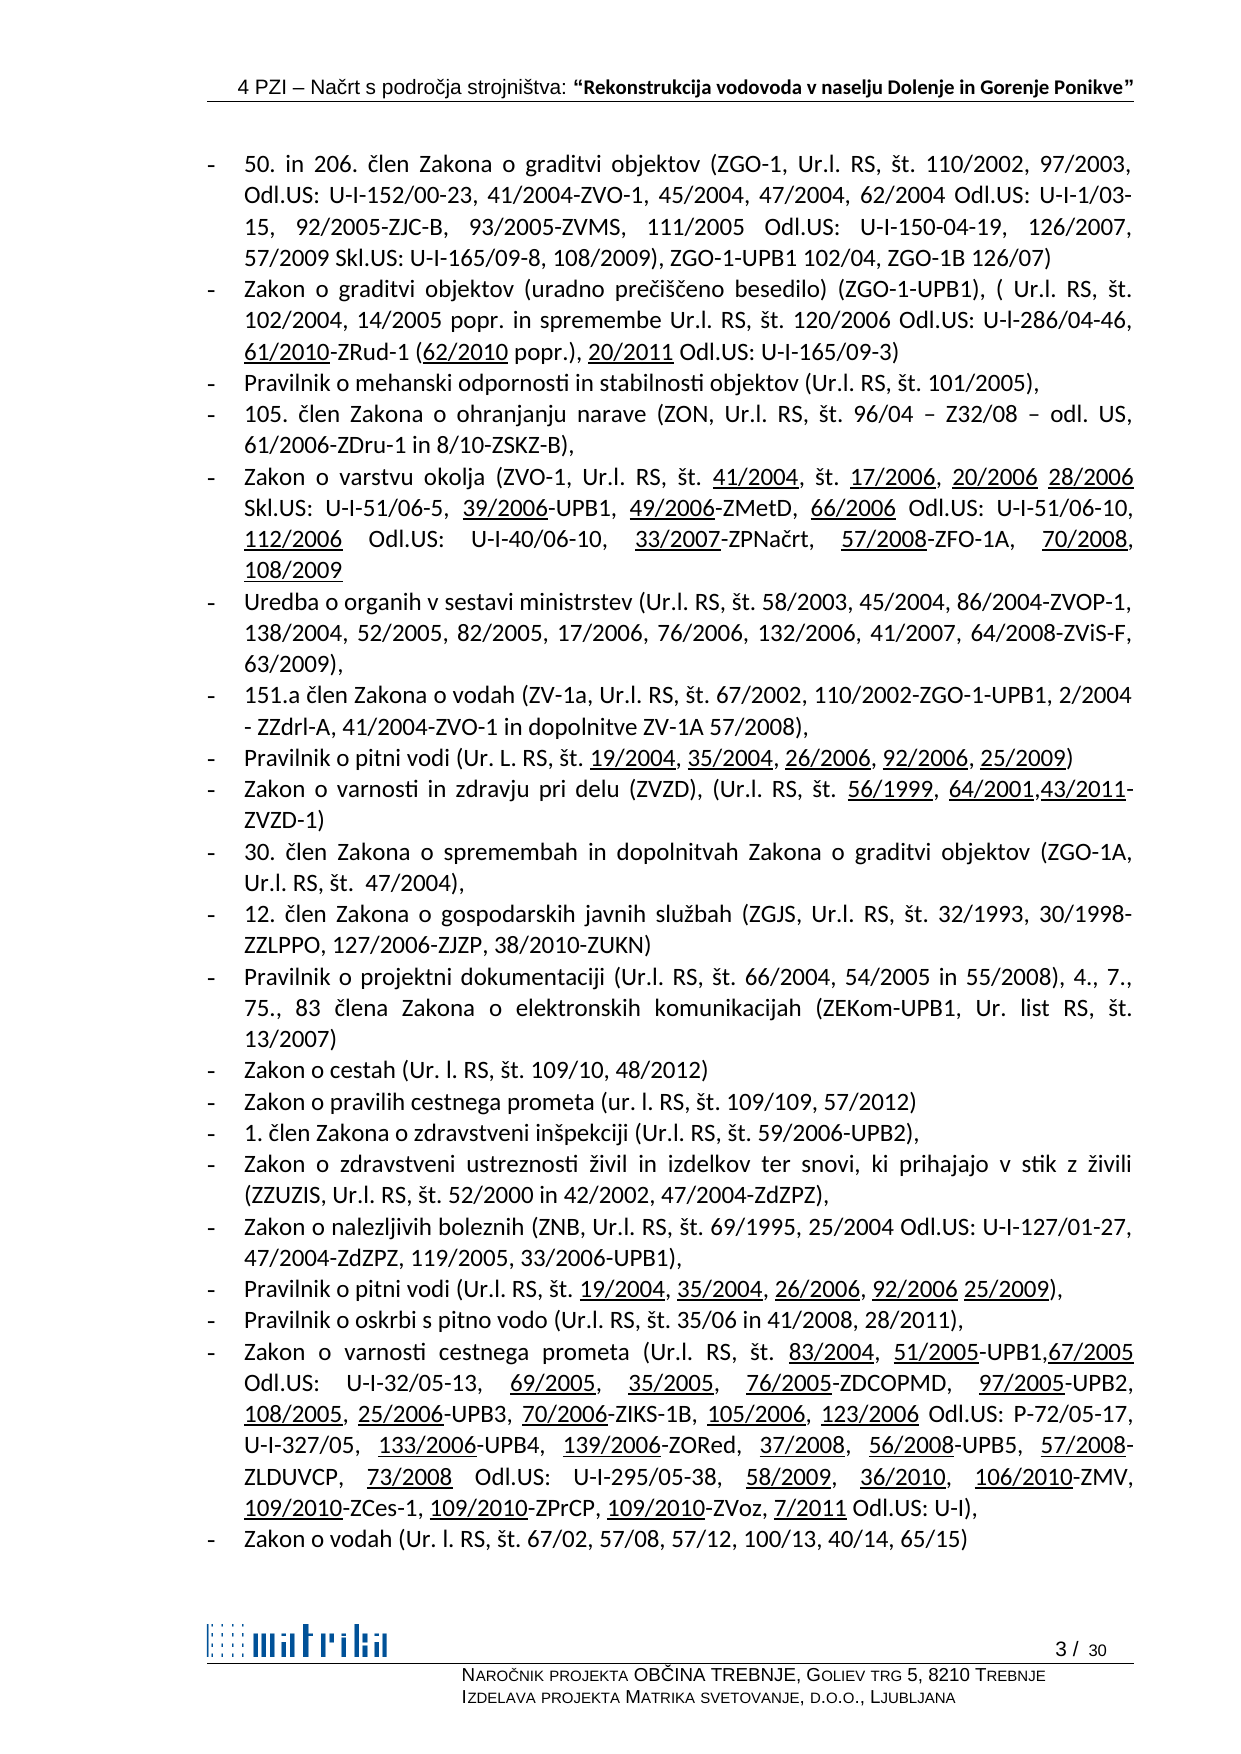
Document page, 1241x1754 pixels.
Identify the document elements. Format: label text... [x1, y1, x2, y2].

list Uredba o organih v sestavi ministrstev (Ur.l. RS, št. 58/2003, 45/2004, 86/2004-ZVOP-1, 138/2004, 52/2005, 82/2005, 17/2006, 76/2006, 132/2006, 41/2007, 64/2008-ZViS-F, 63/2009), [207, 585, 1134, 679]
list Pravilnik o pitni vodi (Ur.l. RS, št. 19/2004, 35/2004, 26/2006, 92/2006 25/2009), [207, 1273, 1134, 1304]
list Zakon o varstvu okolja (ZVO-1, Ur.l. RS, št. 41/2004, št. 17/2006, 20/2006 28/2006 Skl.US: U-I-51/06-5, 39/2006-UPB1, 49/2006-ZMetD, 66/2006 Odl.US: U-I-51/06-10, 112/2006 Odl.US: U-I-40/06-10, 33/2007-ZPNačrt, 57/2008-ZFO-1A, 70/2008, 108/2009 [207, 460, 1134, 585]
list Zakon o vodah (Ur. l. RS, št. 67/02, 57/08, 57/12, 100/13, 40/14, 65/15) [207, 1523, 1134, 1553]
list Pravilnik o projektni dokumentaciji (Ur.l. RS, št. 66/2004, 54/2005 in 55/2008), 4., 7., 75., 83 člena Zakona o elektronskih komunikacijah (ZEKom-UPB1, Ur. list RS, št. 13/2007) [207, 960, 1134, 1054]
list 12. člen Zakona o gospodarskih javnih službah (ZGJS, Ur.l. RS, št. 32/1993, 30/1998-ZZLPPO, 127/2006-ZJZP, 38/2010-ZUKN) [207, 898, 1134, 960]
list Zakon o graditvi objektov (uradno prečiščeno besedilo) (ZGO-1-UPB1), ( Ur.l. RS, št. 102/2004, 14/2005 popr. in spremembe Ur.l. RS, št. 120/2006 Odl.US: U-l-286/04-46, 61/2010-ZRud-1 (62/2010 popr.), 20/2011 Odl.US: U-I-165/09-3) [207, 273, 1134, 366]
list Zakon o varnosti in zdravju pri delu (ZVZD), (Ur.l. RS, št. 56/1999, 64/2001,43/2011-ZVZD-1) [207, 773, 1134, 835]
list 50. in 206. člen Zakona o graditvi objektov (ZGO-1, Ur.l. RS, št. 110/2002, 97/2003, Odl.US: U-I-152/00-23, 41/2004-ZVO-1, 45/2004, 47/2004, 62/2004 Odl.US: U-I-1/03-15, 92/2005-ZJC-B, 93/2005-ZVMS, 111/2005 Odl.US: U-I-150-04-19, 126/2007, 57/2009 Skl.US: U-I-165/09-8, 108/2009), ZGO-1-UPB1 102/04, ZGO-1B 126/07) [207, 148, 1134, 273]
list Zakon o pravilih cestnega prometa (ur. l. RS, št. 109/109, 57/2012) [207, 1085, 1134, 1116]
picture [206, 1624, 387, 1657]
list 30. člen Zakona o spremembah in dopolnitvah Zakona o graditvi objektov (ZGO-1A, Ur.l. RS, št. 47/2004), [207, 835, 1134, 898]
list 151.a člen Zakona o vodah (ZV-1a, Ur.l. RS, št. 67/2002, 110/2002-ZGO-1-UPB1, 2/2004 - ZZdrl-A, 41/2004-ZVO-1 in dopolnitve ZV-1A 57/2008), [207, 679, 1134, 741]
list Pravilnik o pitni vodi (Ur. L. RS, št. 19/2004, 35/2004, 26/2006, 92/2006, 25/2009) [207, 741, 1134, 773]
list 105. člen Zakona o ohranjanju narave (ZON, Ur.l. RS, št. 96/04 – Z32/08 – odl. US, 61/2006-ZDru-1 in 8/10-ZSKZ-B), [207, 398, 1134, 460]
list Pravilnik o oskrbi s pitno vodo (Ur.l. RS, št. 35/06 in 41/2008, 28/2011), [207, 1304, 1134, 1335]
list 1. člen Zakona o zdravstveni inšpekciji (Ur.l. RS, št. 59/2006-UPB2), [207, 1116, 1134, 1148]
list Zakon o cestah (Ur. l. RS, št. 109/10, 48/2012) [207, 1054, 1134, 1085]
list Pravilnik o mehanski odpornosti in stabilnosti objektov (Ur.l. RS, št. 101/2005), [207, 366, 1134, 398]
list Zakon o zdravstveni ustreznosti živil in izdelkov ter snovi, ki prihajajo v stik z živili (ZZUZIS, Ur.l. RS, št. 52/2000 in 42/2002, 47/2004-ZdZPZ), [207, 1148, 1134, 1210]
list Zakon o varnosti cestnega prometa (Ur.l. RS, št. 83/2004, 51/2005-UPB1,67/2005 Odl.US: U-I-32/05-13, 69/2005, 35/2005, 76/2005-ZDCOPMD, 97/2005-UPB2, 108/2005, 25/2006-UPB3, 70/2006-ZIKS-1B, 105/2006, 123/2006 Odl.US: P-72/05-17, U-I-327/05, 133/2006-UPB4, 139/2006-ZORed, 37/2008, 56/2008-UPB5, 57/2008-ZLDUVCP, 73/2008 Odl.US: U-I-295/05-38, 58/2009, 36/2010, 106/2010-ZMV, 109/2010-ZCes-1, 109/2010-ZPrCP, 109/2010-ZVoz, 7/2011 Odl.US: U-I), [207, 1335, 1134, 1523]
list Zakon o nalezljivih boleznih (ZNB, Ur.l. RS, št. 69/1995, 25/2004 Odl.US: U-I-127/01-27, 47/2004-ZdZPZ, 119/2005, 33/2006-UPB1), [207, 1210, 1134, 1273]
